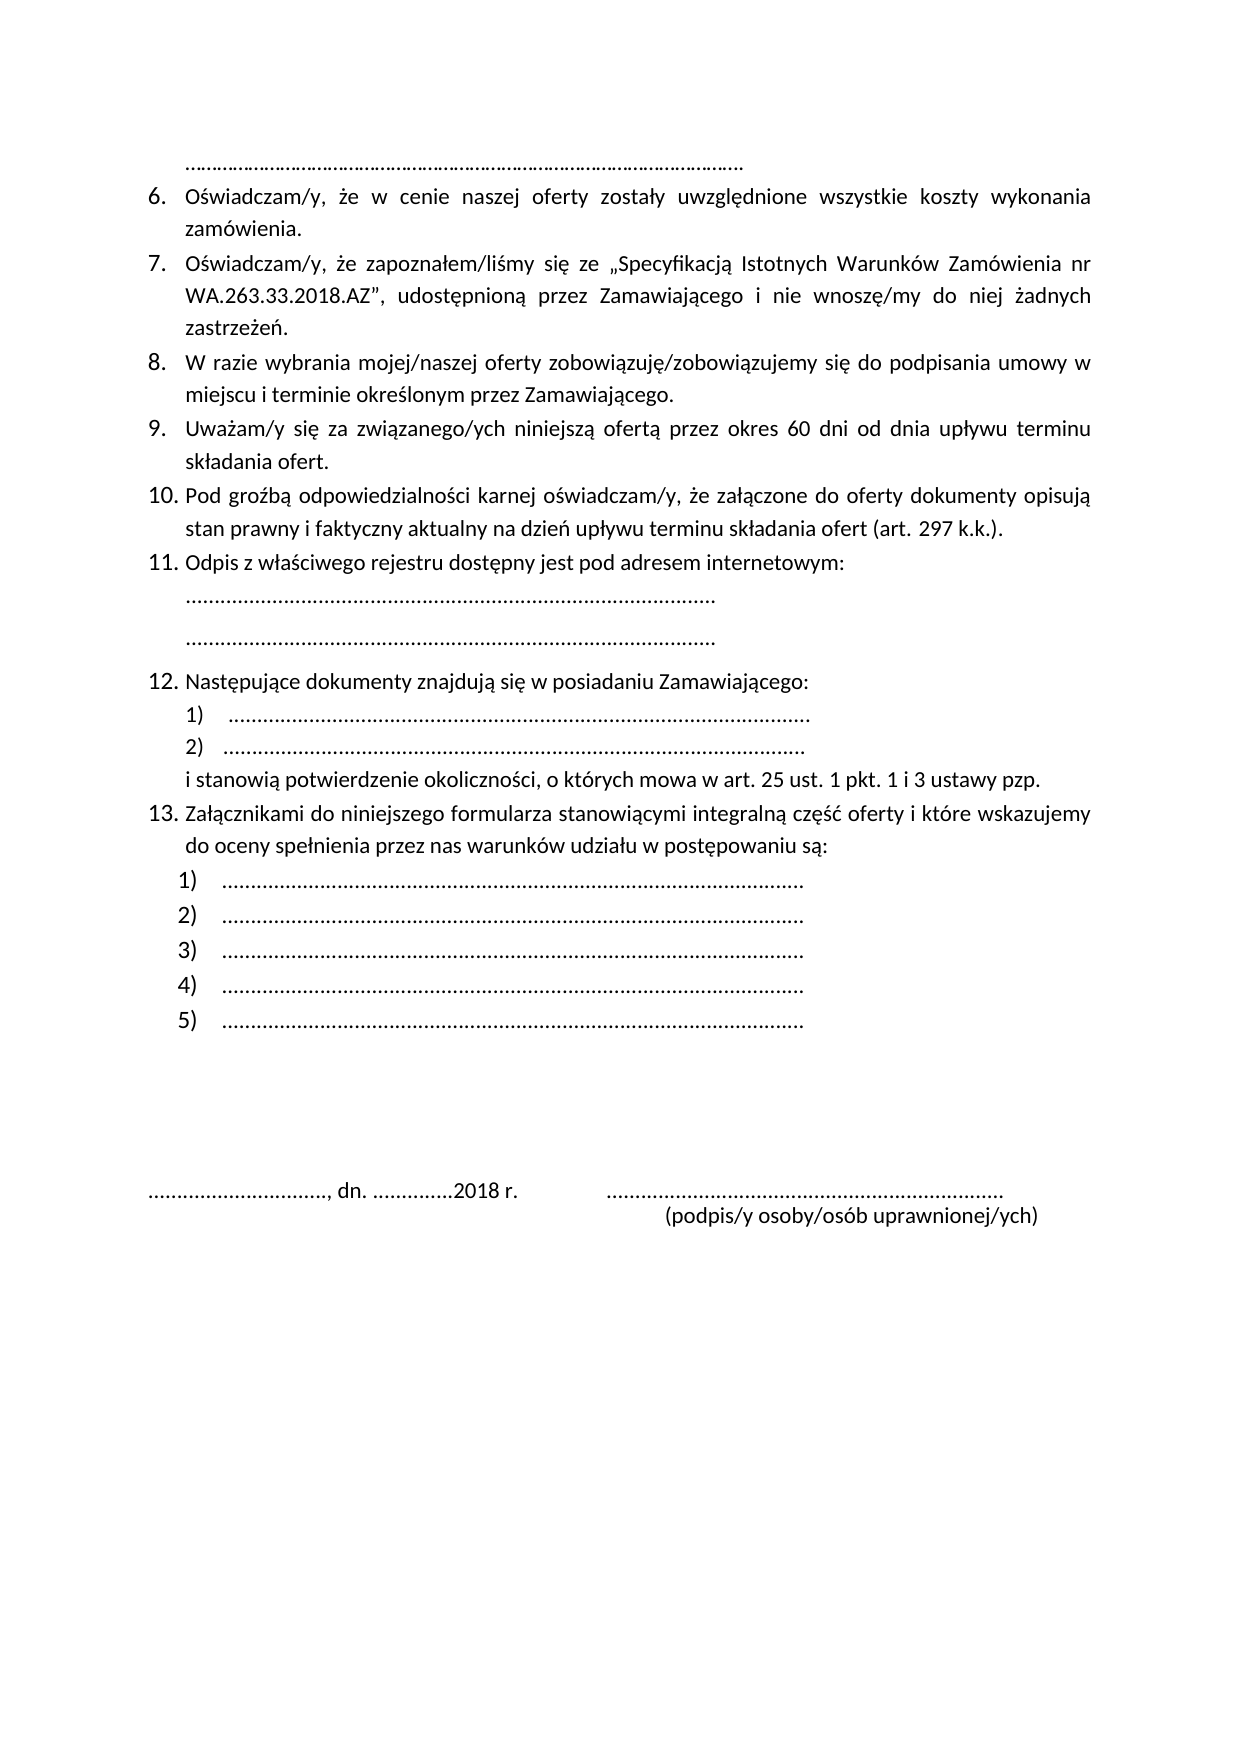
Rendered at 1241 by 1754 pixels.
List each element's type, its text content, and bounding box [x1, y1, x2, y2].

text (podpis/y osoby/osób uprawnionej/ych) [664, 1203, 1093, 1228]
list ..................................................................................................... [185, 732, 1093, 761]
list ..................................................................................................... [177, 934, 1093, 964]
list Następujące dokumenty znajdują się w posiadaniu Zamawiającego: [148, 665, 1093, 696]
list Pod groźbą odpowiedzialności karnej oświadczam/y, że załączone do oferty dokumenty opisują stan prawny i faktyczny aktualny na dzień upływu terminu składania ofert (art. 297 k.k.). [148, 479, 1093, 542]
list ..................................................................................................... [177, 969, 1093, 999]
list W razie wybrania mojej/naszej oferty zobowiązuję/zobowiązujemy się do podpisania umowy w miejscu i terminie określonym przez Zamawiającego. [148, 346, 1093, 408]
list Uważam/y się za związanego/ych niniejszą ofertą przez okres 60 dni od dnia upływu terminu składania ofert. [148, 413, 1093, 475]
list Załącznikami do niniejszego formularza stanowiącymi integralną część oferty i które wskazujemy do oceny spełnienia przez nas warunków udziału w postępowaniu są: [148, 797, 1093, 859]
list Odpis z właściwego rejestru dostępny jest pod adresem internetowym: [148, 546, 1093, 577]
text i stanowią potwierdzenie okoliczności, o których mowa w art. 25 ust. 1 pkt. 1 i 3 ustawy pzp. [148, 765, 1093, 793]
list Oświadczam/y, że w cenie naszej oferty zostały uwzględnione wszystkie koszty wykonania zamówienia. [148, 180, 1093, 242]
text ……………………………………………………………………………………………. [185, 148, 1093, 176]
list ..................................................................................................... [185, 700, 1093, 728]
list ............................................................................................ [185, 581, 1093, 609]
text ..............................., dn. ..............2018 r. ..................................................................... [148, 1178, 1093, 1203]
list ............................................................................................ [185, 623, 1093, 651]
list ..................................................................................................... [177, 864, 1093, 894]
list Oświadczam/y, że zapoznałem/liśmy się ze „Specyfikacją Istotnych Warunków Zamówienia nr WA.263.33.2018.AZ”, udostępnioną przez Zamawiającego i nie wnoszę/my do niej żadnych zastrzeżeń. [148, 247, 1093, 342]
list ..................................................................................................... [177, 899, 1093, 929]
list ..................................................................................................... [177, 1004, 1093, 1034]
